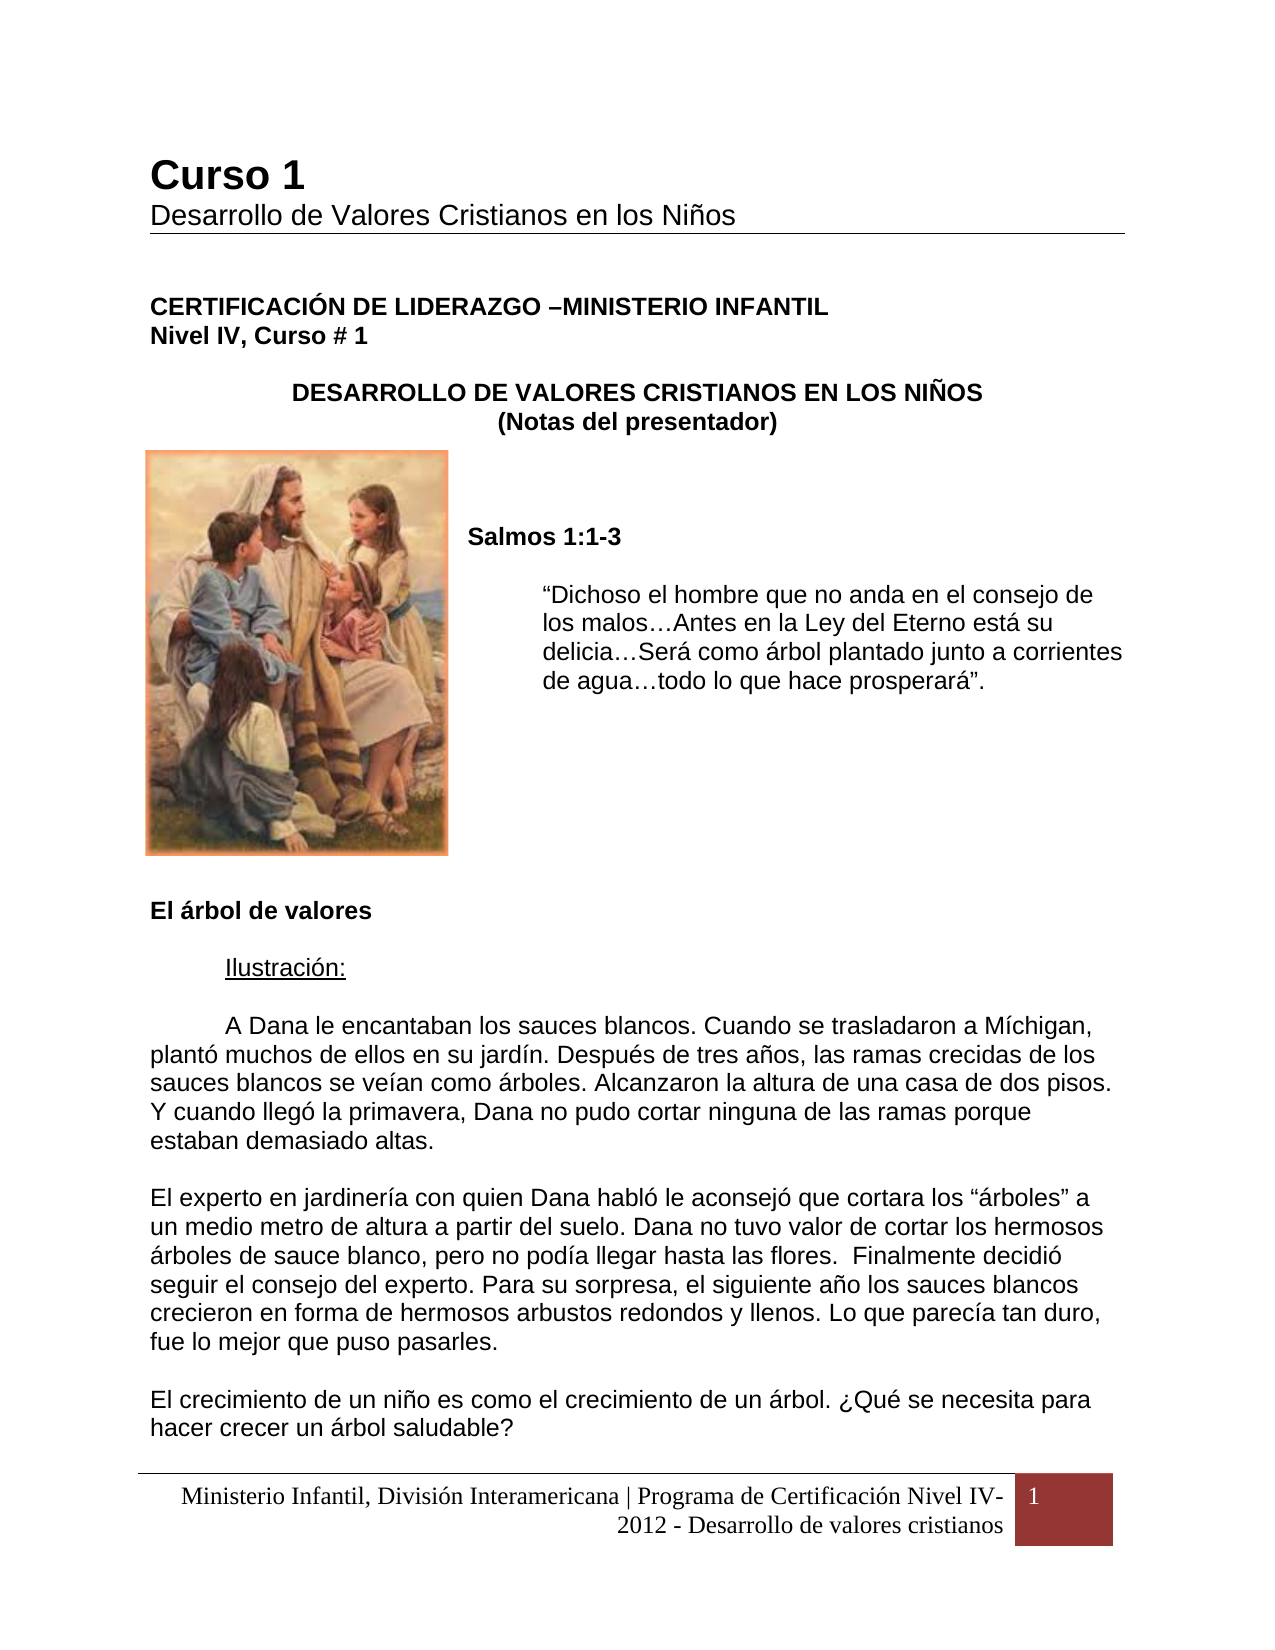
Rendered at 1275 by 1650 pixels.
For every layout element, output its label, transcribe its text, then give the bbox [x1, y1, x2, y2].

text A Dana le encantaban los sauces blancos. Cuando se trasladaron a Míchigan, plantó muchos de ellos en su jardín. Después de tres años, las ramas crecidas de los sauces blancos se veían como árboles. Alcanzaron la altura de una casa de dos pisos. Y cuando llegó la primavera, Dana no pudo cortar ninguna de las ramas porque estaban demasiado altas. [150, 1011, 1125, 1154]
picture [145, 450, 449, 856]
text Ilustración: [150, 953, 1125, 982]
text (Notas del presentador) [150, 407, 1125, 436]
text Salmos 1:1-3 [449, 522, 1125, 551]
text “Dichoso el hombre que no anda en el consejo de los malos…Antes en la Ley del Eterno está su delicia…Será como árbol plantado junto a corrientes de agua…todo lo que hace prosperará”. [449, 579, 1125, 694]
text El árbol de valores [150, 896, 1125, 924]
text Nivel IV, Curso # 1 [150, 321, 1125, 349]
text Curso 1 [150, 150, 1125, 198]
text DESARROLLO DE VALORES CRISTIANOS EN LOS NIÑOS [150, 378, 1125, 407]
text Desarrollo de Valores Cristianos en los Niños [150, 198, 1125, 233]
text El experto en jardinería con quien Dana habló le aconsejó que cortara los “árboles” a un medio metro de altura a partir del suelo. Dana no tuvo valor de cortar los hermosos árboles de sauce blanco, pero no podía llegar hasta las flores. Finalmente decidió seguir el consejo del experto. Para su sorpresa, el siguiente año los sauces blancos crecieron en forma de hermosos arbustos redondos y llenos. Lo que parecía tan duro, fue lo mejor que puso pasarles. [150, 1183, 1125, 1356]
text El crecimiento de un niño es como el crecimiento de un árbol. ¿Qué se necesita para hacer crecer un árbol saludable? [150, 1384, 1125, 1442]
text CERTIFICACIÓN DE LIDERAZGO –MINISTERIO INFANTIL [150, 292, 1125, 321]
